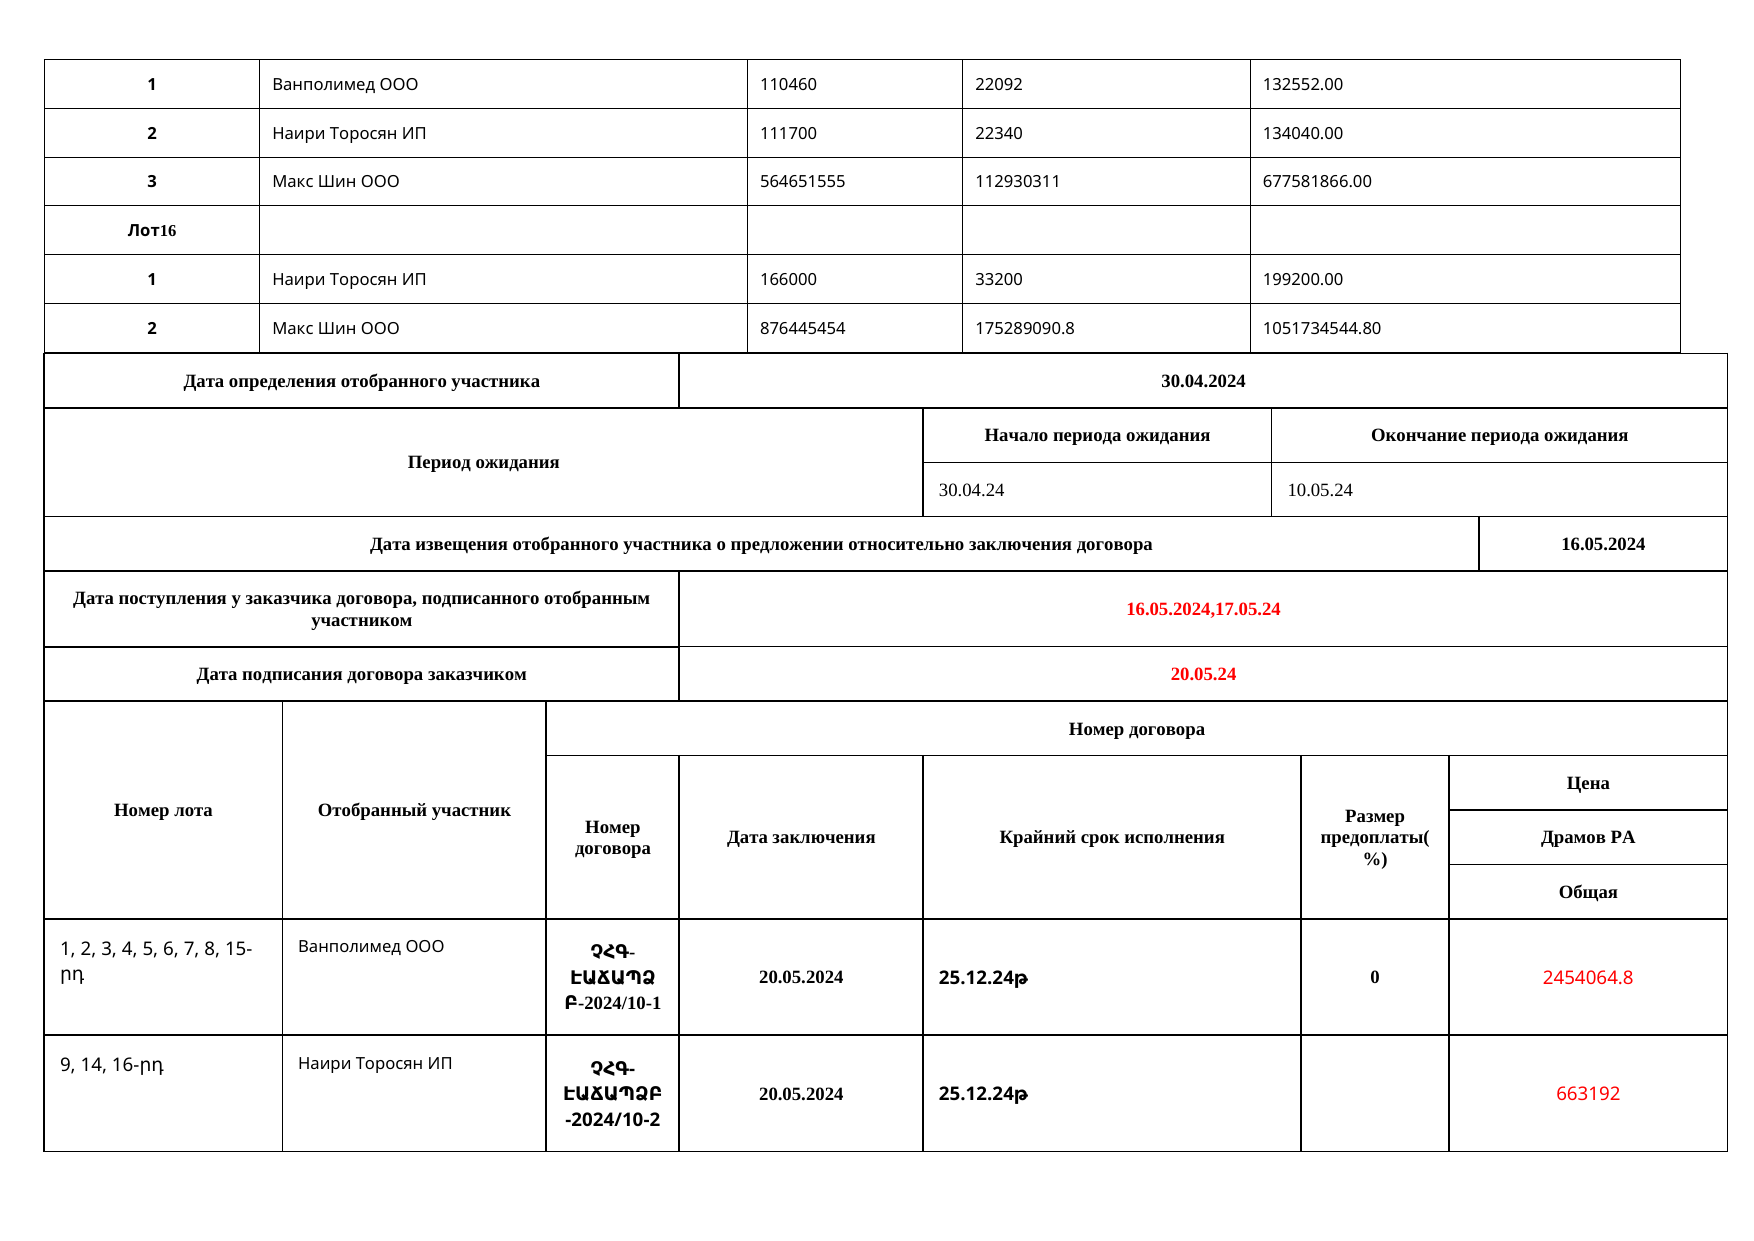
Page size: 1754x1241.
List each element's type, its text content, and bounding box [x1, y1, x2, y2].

table_cell Дата подписания договора заказчиком [45, 648, 678, 700]
table_cell Дата извещения отобранного участника о предложении относительно заключения договора [45, 517, 1478, 570]
table_cell 663192 [1450, 1036, 1727, 1151]
table_cell Макс Шин ООО [260, 158, 747, 205]
table_cell [260, 206, 747, 254]
table_cell 20.05.24 [680, 647, 1727, 700]
table_cell ՉՀԳ-ԷԱՃԱՊՁԲ-2024/10-2 [547, 1036, 678, 1151]
table_cell 22340 [963, 109, 1250, 157]
table_cell Номер договора [547, 702, 1727, 755]
table_cell Начало периода ожидания [924, 409, 1271, 461]
table_cell Номер лота [45, 702, 282, 918]
table_cell 20.05.2024 [680, 1036, 922, 1151]
table_cell Дата заключения [680, 756, 922, 918]
table_cell 166000 [748, 255, 962, 303]
table_cell 677581866.00 [1251, 158, 1680, 205]
table_cell 110460 [748, 60, 962, 108]
table_cell 112930311 [963, 158, 1250, 205]
table_cell Отобранный участник [283, 702, 545, 918]
table_cell Наири Торосян ИП [260, 109, 747, 157]
table_cell Лот16 [45, 206, 259, 254]
table_cell 0 [1302, 920, 1448, 1034]
table_cell [963, 206, 1250, 254]
table_cell 22092 [963, 60, 1250, 108]
table_cell 20.05.2024 [680, 920, 922, 1034]
table_cell 33200 [963, 255, 1250, 303]
table_cell 2 [45, 304, 259, 352]
table_cell [748, 206, 962, 254]
table_cell 876445454 [748, 304, 962, 352]
table_cell 134040.00 [1251, 109, 1680, 157]
table_cell Наири Торосян ИП [260, 255, 747, 303]
table_cell Дата поступления у заказчика договора, подписанного отобранным участником [45, 572, 678, 646]
table_cell Макс Шин ООО [260, 304, 747, 352]
table_cell Общая [1450, 865, 1727, 918]
table_cell Ванполимед ООО [260, 60, 747, 108]
table_cell Период ожидания [45, 409, 922, 516]
table_header 30.04.2024 [680, 354, 1727, 407]
table_cell Ванполимед ООО [283, 920, 545, 1034]
table_cell 1, 2, 3, 4, 5, 6, 7, 8, 15-րդ [45, 920, 282, 1034]
table_cell 10.05.24 [1272, 463, 1727, 516]
table_cell [1302, 1036, 1448, 1151]
table_cell 16.05.2024 [1480, 517, 1727, 570]
table_cell 9, 14, 16-րդ [45, 1036, 282, 1151]
table_cell ՉՀԳ-ԷԱՃԱՊՁԲ-2024/10-1 [547, 920, 678, 1034]
table_cell [1251, 206, 1680, 254]
table_cell 2 [45, 109, 259, 157]
table_cell 199200.00 [1251, 255, 1680, 303]
table_cell Номер договора [547, 756, 678, 918]
table_cell 175289090.8 [963, 304, 1250, 352]
table_cell 2454064.8 [1450, 920, 1727, 1034]
table_cell 16.05.2024,17.05.24 [680, 572, 1727, 646]
table_cell 1 [45, 255, 259, 303]
table_cell Цена [1450, 756, 1727, 809]
table_cell Драмов РА [1450, 811, 1727, 863]
table_cell 564651555 [748, 158, 962, 205]
table_cell Размер предоплаты(%) [1302, 756, 1448, 918]
table_cell 25.12.24թ [924, 920, 1300, 1034]
table_cell 25.12.24թ [924, 1036, 1300, 1151]
table_cell Наири Торосян ИП [283, 1036, 545, 1151]
table_cell Крайний срок исполнения [924, 756, 1300, 918]
table_cell 132552.00 [1251, 60, 1680, 108]
table_cell Окончание периода ожидания [1272, 409, 1727, 461]
table_cell 111700 [748, 109, 962, 157]
table_cell 1051734544.80 [1251, 304, 1680, 352]
table_cell 30.04.24 [924, 463, 1271, 516]
table_header Дата определения отобранного участника [45, 354, 678, 407]
table_cell 1 [45, 60, 259, 108]
table_cell 3 [45, 158, 259, 205]
